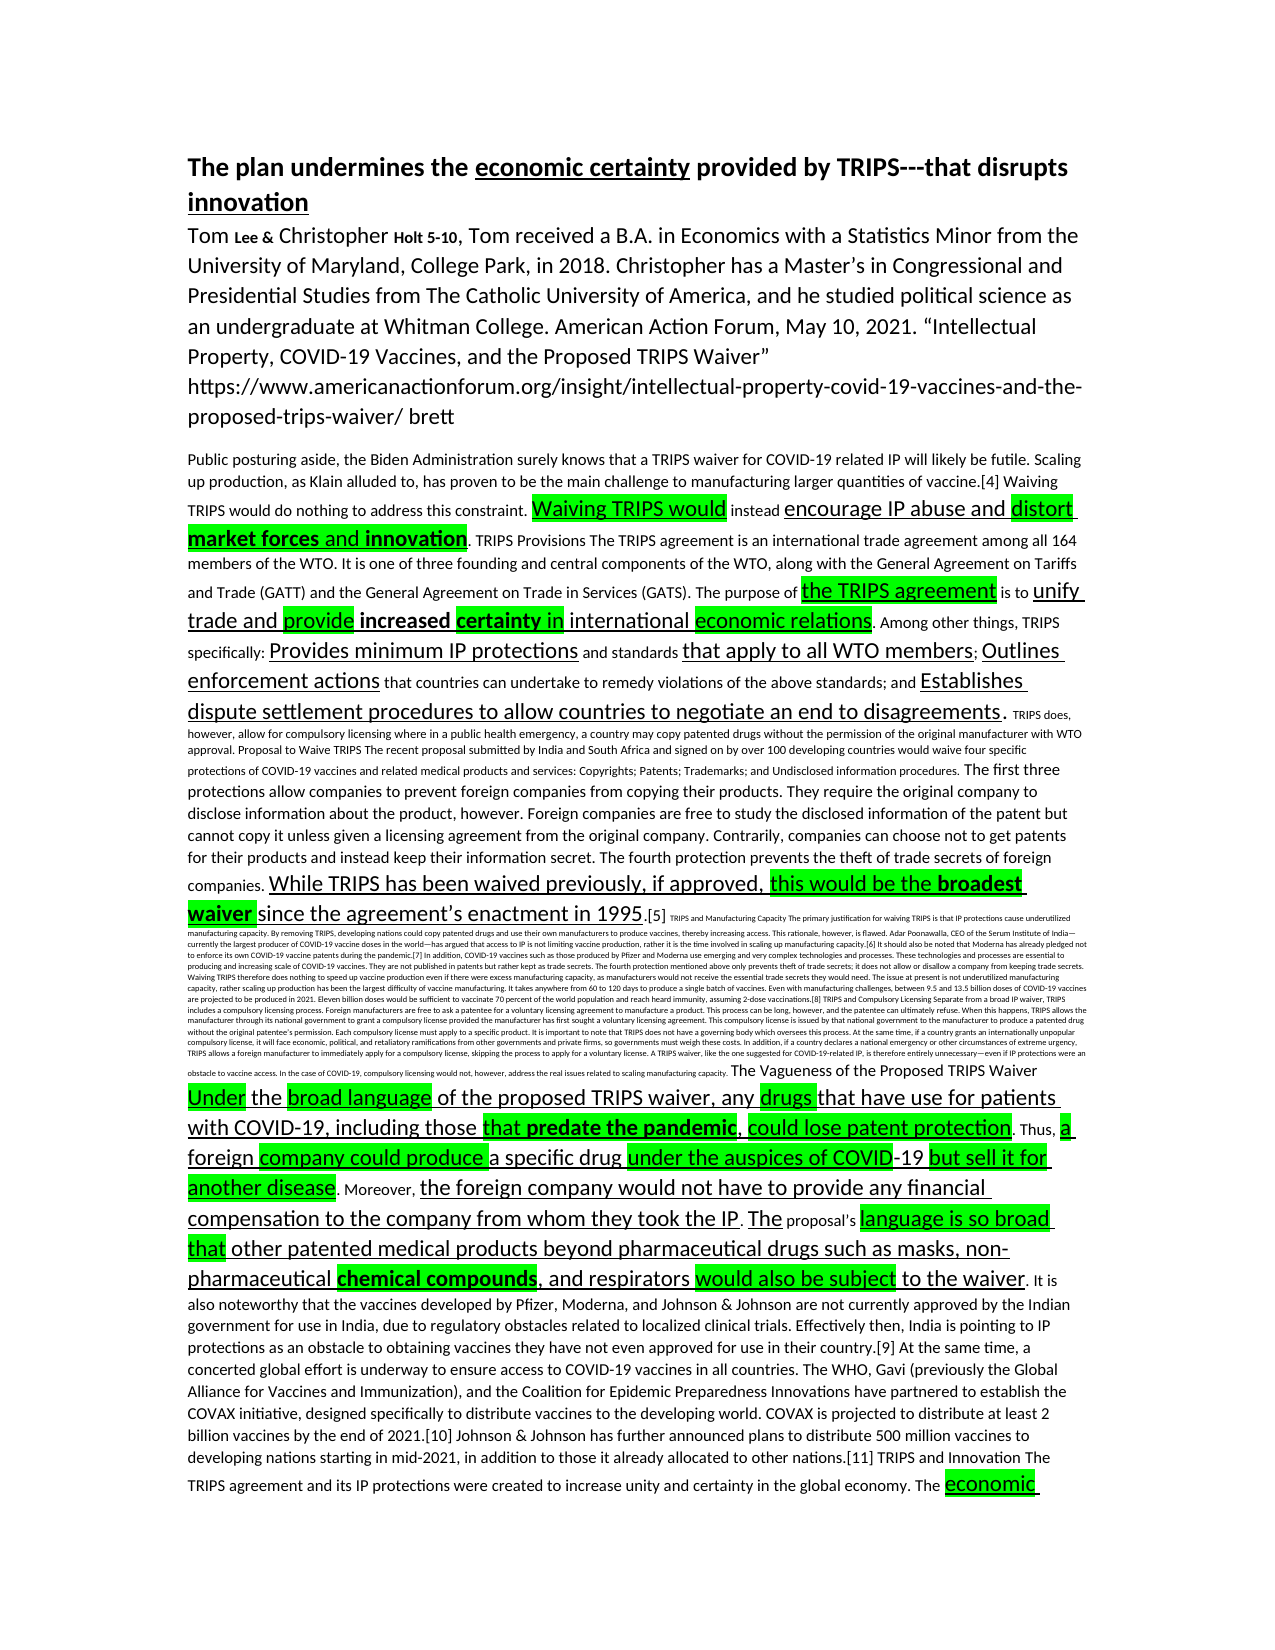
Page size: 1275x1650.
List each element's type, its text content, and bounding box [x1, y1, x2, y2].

text Tom Lee & Christopher Holt 5-10, Tom received a B.A. in Economics with a Statistics Minor from the University of Maryland, College Park, in 2018. Christopher has a Master’s in Congressional and Presidential Studies from The Catholic University of America, and he studied political science as an undergraduate at Whitman College. American Action Forum, May 10, 2021. “Intellectual Property, COVID-19 Vaccines, and the Proposed TRIPS Waiver” https://www.americanactionforum.org/insight/intellectual-property-covid-19-vaccines-and-the-proposed-trips-waiver/ brett [187, 221, 1087, 431]
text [187, 449, 1087, 1497]
subtitle The plan undermines the economic certainty provided by TRIPS---that disrupts innovation [187, 150, 1087, 219]
